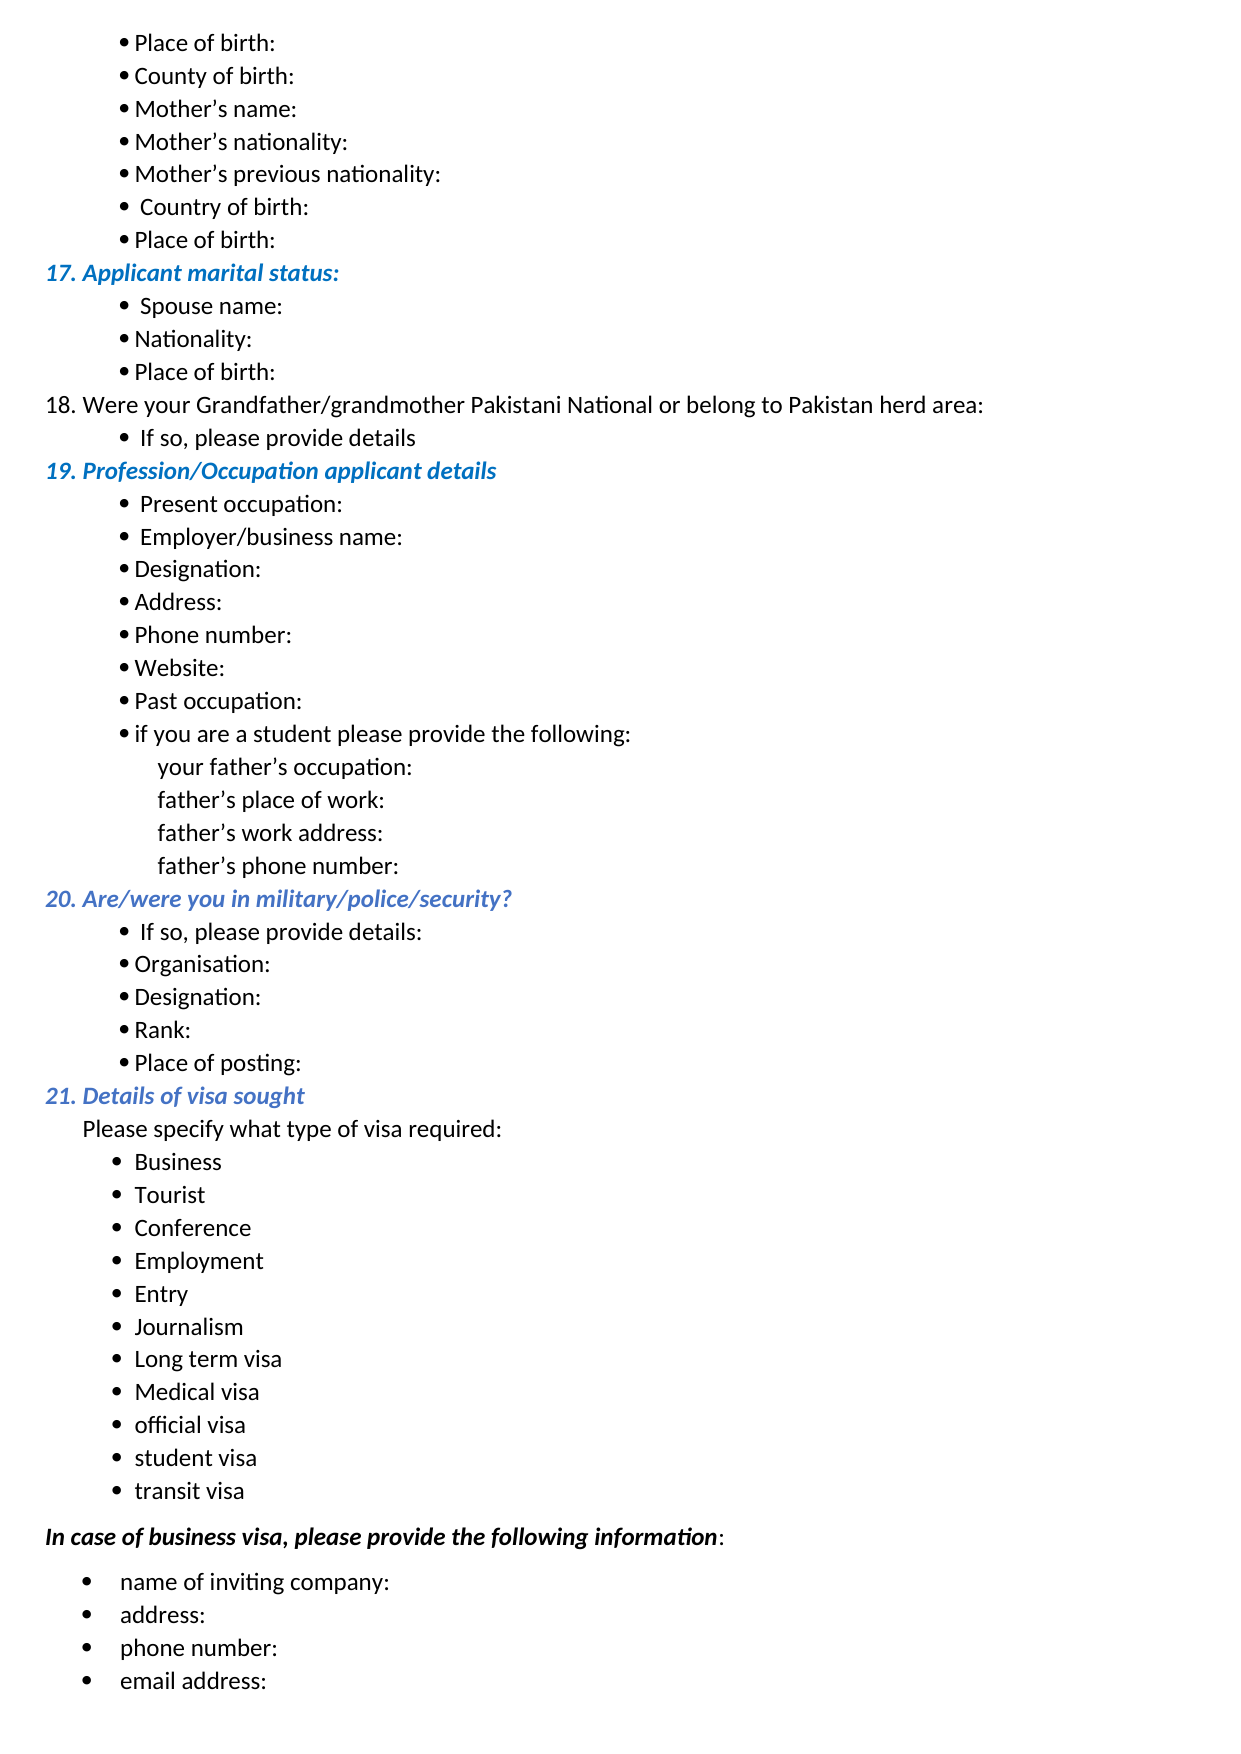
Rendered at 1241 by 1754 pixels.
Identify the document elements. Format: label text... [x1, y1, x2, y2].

list Designation: [120, 982, 1150, 1012]
list Are/were you in military/police/security? [45, 883, 1150, 913]
list Tourist [112, 1179, 1150, 1209]
list Present occupation: [120, 488, 1150, 518]
list Phone number: [120, 619, 1150, 650]
list student visa [112, 1442, 1150, 1473]
list If so, please provide details: [120, 916, 1150, 946]
list Applicant marital status: [45, 257, 1150, 288]
list Employment [112, 1245, 1150, 1275]
list Country of birth: [120, 192, 1150, 222]
list Spouse name: [120, 290, 1150, 321]
list Conference [112, 1212, 1150, 1242]
list Organisation: [120, 949, 1150, 979]
list Entry [112, 1278, 1150, 1308]
text In case of business visa, please provide the following information: [45, 1521, 1150, 1551]
list Place of birth: [120, 356, 1150, 387]
list Past occupation: [120, 685, 1150, 716]
list Please specify what type of visa required: [82, 1113, 1150, 1144]
list official visa [112, 1409, 1150, 1440]
list father’s place of work: [157, 784, 1150, 814]
list Mother’s nationality: [120, 126, 1150, 156]
list County of birth: [120, 60, 1150, 90]
list Details of visa sought [45, 1080, 1150, 1111]
list Profession/Occupation applicant details [45, 455, 1150, 485]
list Medical visa [112, 1377, 1150, 1407]
list Place of birth: [120, 27, 1150, 57]
list Address: [120, 587, 1150, 617]
list Website: [120, 652, 1150, 683]
list father’s work address: [157, 817, 1150, 847]
list Place of posting: [120, 1047, 1150, 1078]
list Were your Grandfather/grandmother Pakistani National or belong to Pakistan herd area: [45, 389, 1150, 419]
list transit visa [112, 1475, 1150, 1506]
list address: [82, 1599, 1150, 1629]
list Employer/business name: [120, 521, 1150, 551]
list Place of birth: [120, 224, 1150, 255]
list Mother’s name: [120, 93, 1150, 123]
list Designation: [120, 554, 1150, 584]
list your father’s occupation: [157, 751, 1150, 782]
list if you are a student please provide the following: [120, 718, 1150, 749]
list name of inviting company: [82, 1566, 1150, 1597]
list Business [112, 1146, 1150, 1177]
list Rank: [120, 1014, 1150, 1045]
list Mother’s previous nationality: [120, 159, 1150, 189]
list email address: [82, 1665, 1150, 1695]
list Journalism [112, 1311, 1150, 1341]
list If so, please provide details [120, 422, 1150, 452]
list father’s phone number: [157, 850, 1150, 880]
list Nationality: [120, 323, 1150, 354]
list Long term visa [112, 1344, 1150, 1374]
list phone number: [82, 1632, 1150, 1662]
